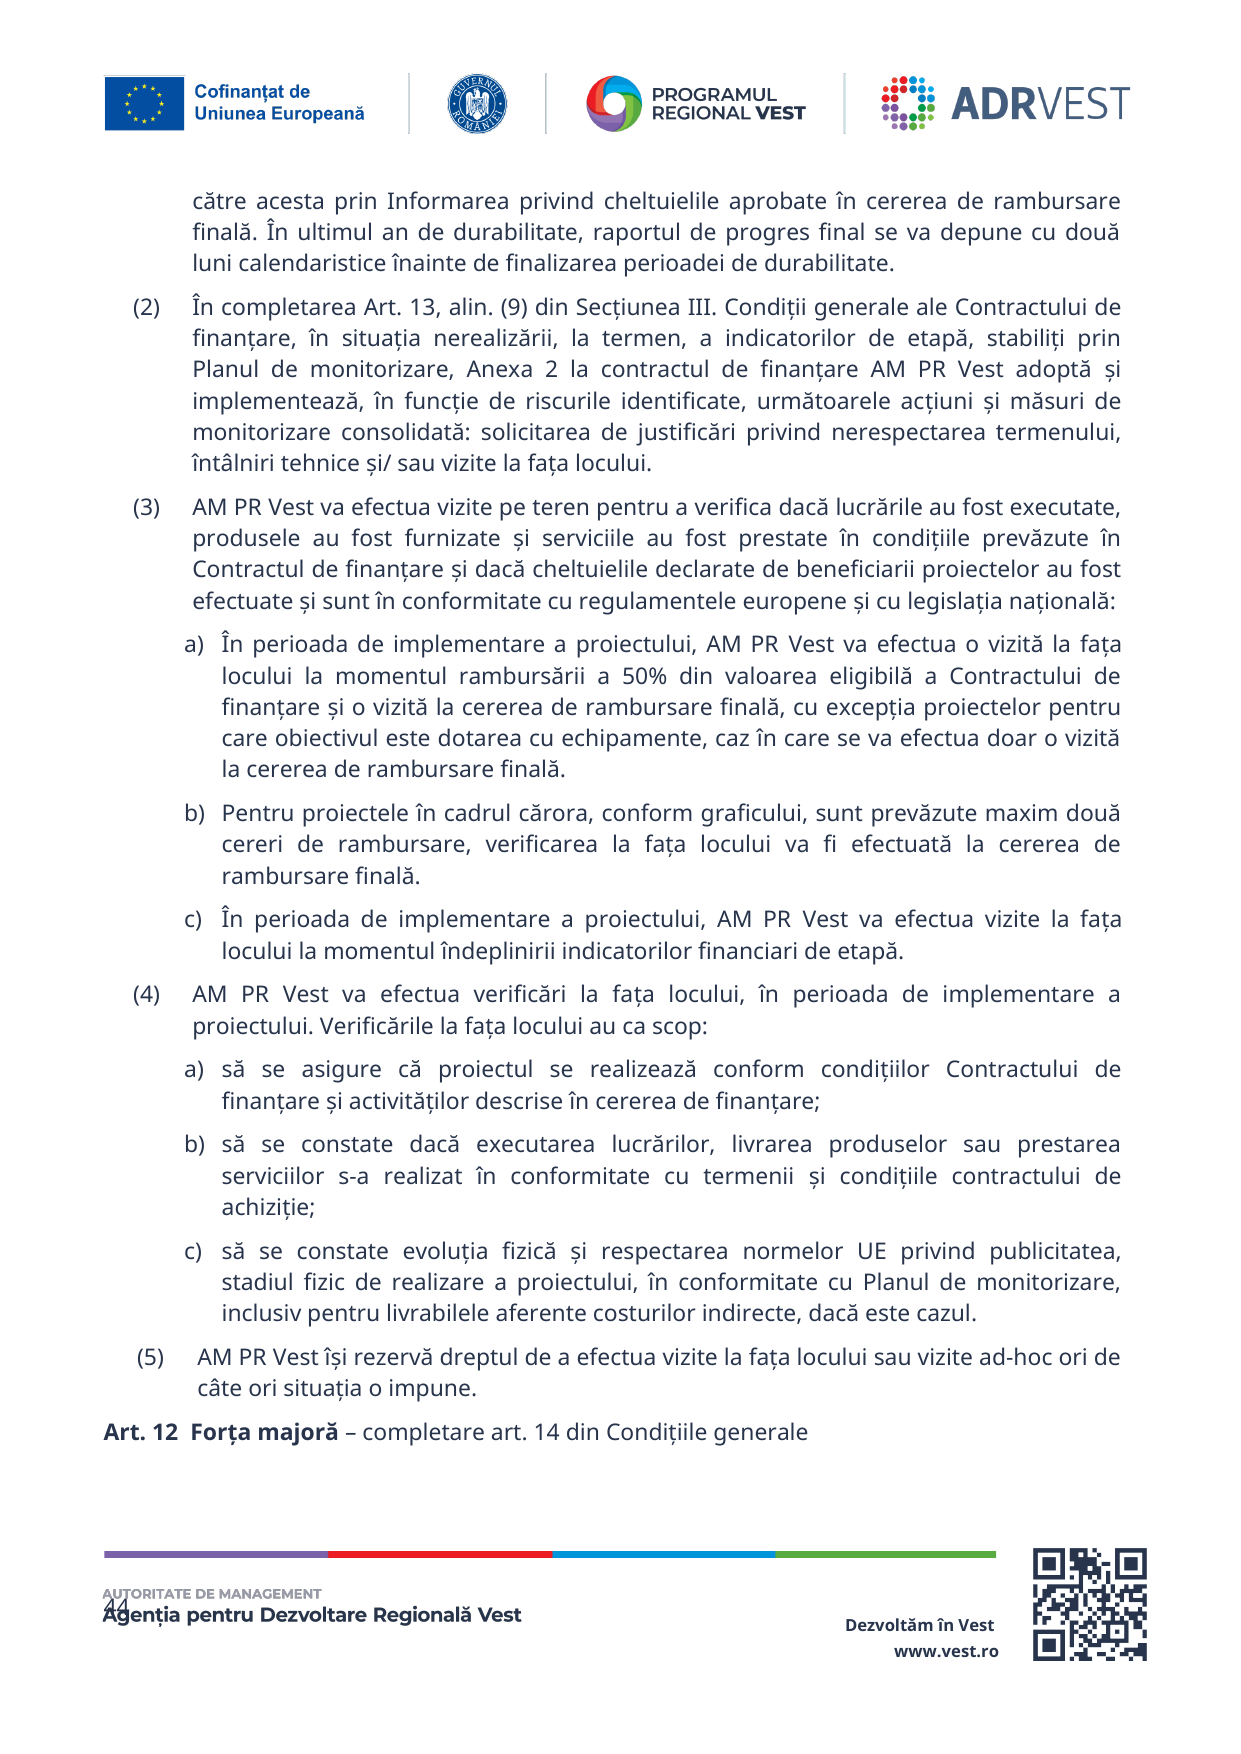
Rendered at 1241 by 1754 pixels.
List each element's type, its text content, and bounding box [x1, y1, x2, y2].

list În perioada de implementare a proiectului, AM PR Vest va efectua o vizită la faţa locului la momentul rambursării a 50% din valoarea eligibilă a Contractului de finanţare şi o vizită la cererea de rambursare finală, cu excepția proiectelor pentru care obiectivul este dotarea cu echipamente, caz în care se va efectua doar o vizită la cererea de rambursare finală. [184, 628, 1122, 784]
list AM PR Vest va efectua vizite pe teren pentru a verifica dacă lucrările au fost executate, produsele au fost furnizate şi serviciile au fost prestate în condițiile prevăzute în Contractul de finanțare şi dacă cheltuielile declarate de beneficiarii proiectelor au fost efectuate şi sunt în conformitate cu regulamentele europene şi cu legislaţia naţională: [133, 491, 1122, 616]
list Pentru proiectele în cadrul cărora, conform graficului, sunt prevăzute maxim două cereri de rambursare, verificarea la fața locului va fi efectuată la cererea de rambursare finală. [184, 797, 1122, 891]
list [133, 184, 1122, 278]
list În perioada de implementare a proiectului, AM PR Vest va efectua vizite la faţa locului la momentul îndeplinirii indicatorilor financiari de etapă. [184, 903, 1122, 966]
picture [103, 73, 1131, 134]
picture [1025, 1539, 1156, 1670]
list AM PR Vest își rezervă dreptul de a efectua vizite la fața locului sau vizite ad-hoc ori de câte ori situația o impune. [137, 1341, 1122, 1403]
list AM PR Vest va efectua verificări la faţa locului, în perioada de implementare a proiectului. Verificările la fața locului au ca scop: [133, 978, 1122, 1041]
list În completarea Art. 13, alin. (9) din Secțiunea III. Condiții generale ale Contractului de finanțare, în situaţia nerealizării, la termen, a indicatorilor de etapă, stabiliți prin Planul de monitorizare, Anexa 2 la contractul de finanțare AM PR Vest adoptă şi implementează, în funcţie de riscurile identificate, următoarele acţiuni şi măsuri de monitorizare consolidată: solicitarea de justificări privind nerespectarea termenului, întâlniri tehnice și/ sau vizite la fața locului. [133, 291, 1122, 478]
list să se asigure că proiectul se realizează conform condiţiilor Contractului de finanțare şi activităţilor descrise în cererea de finanţare; [184, 1053, 1122, 1116]
text Art. 12 Forța majoră – completare art. 14 din Condițiile generale [103, 1416, 1122, 1447]
list să se constate dacă executarea lucrărilor, livrarea produselor sau prestarea serviciilor s-a realizat în conformitate cu termenii şi condiţiile contractului de achiziție; [184, 1128, 1122, 1222]
list să se constate evoluţia fizică şi respectarea normelor UE privind publicitatea, stadiul fizic de realizare a proiectului, în conformitate cu Planul de monitorizare, inclusiv pentru livrabilele aferente costurilor indirecte, dacă este cazul. [184, 1234, 1122, 1328]
